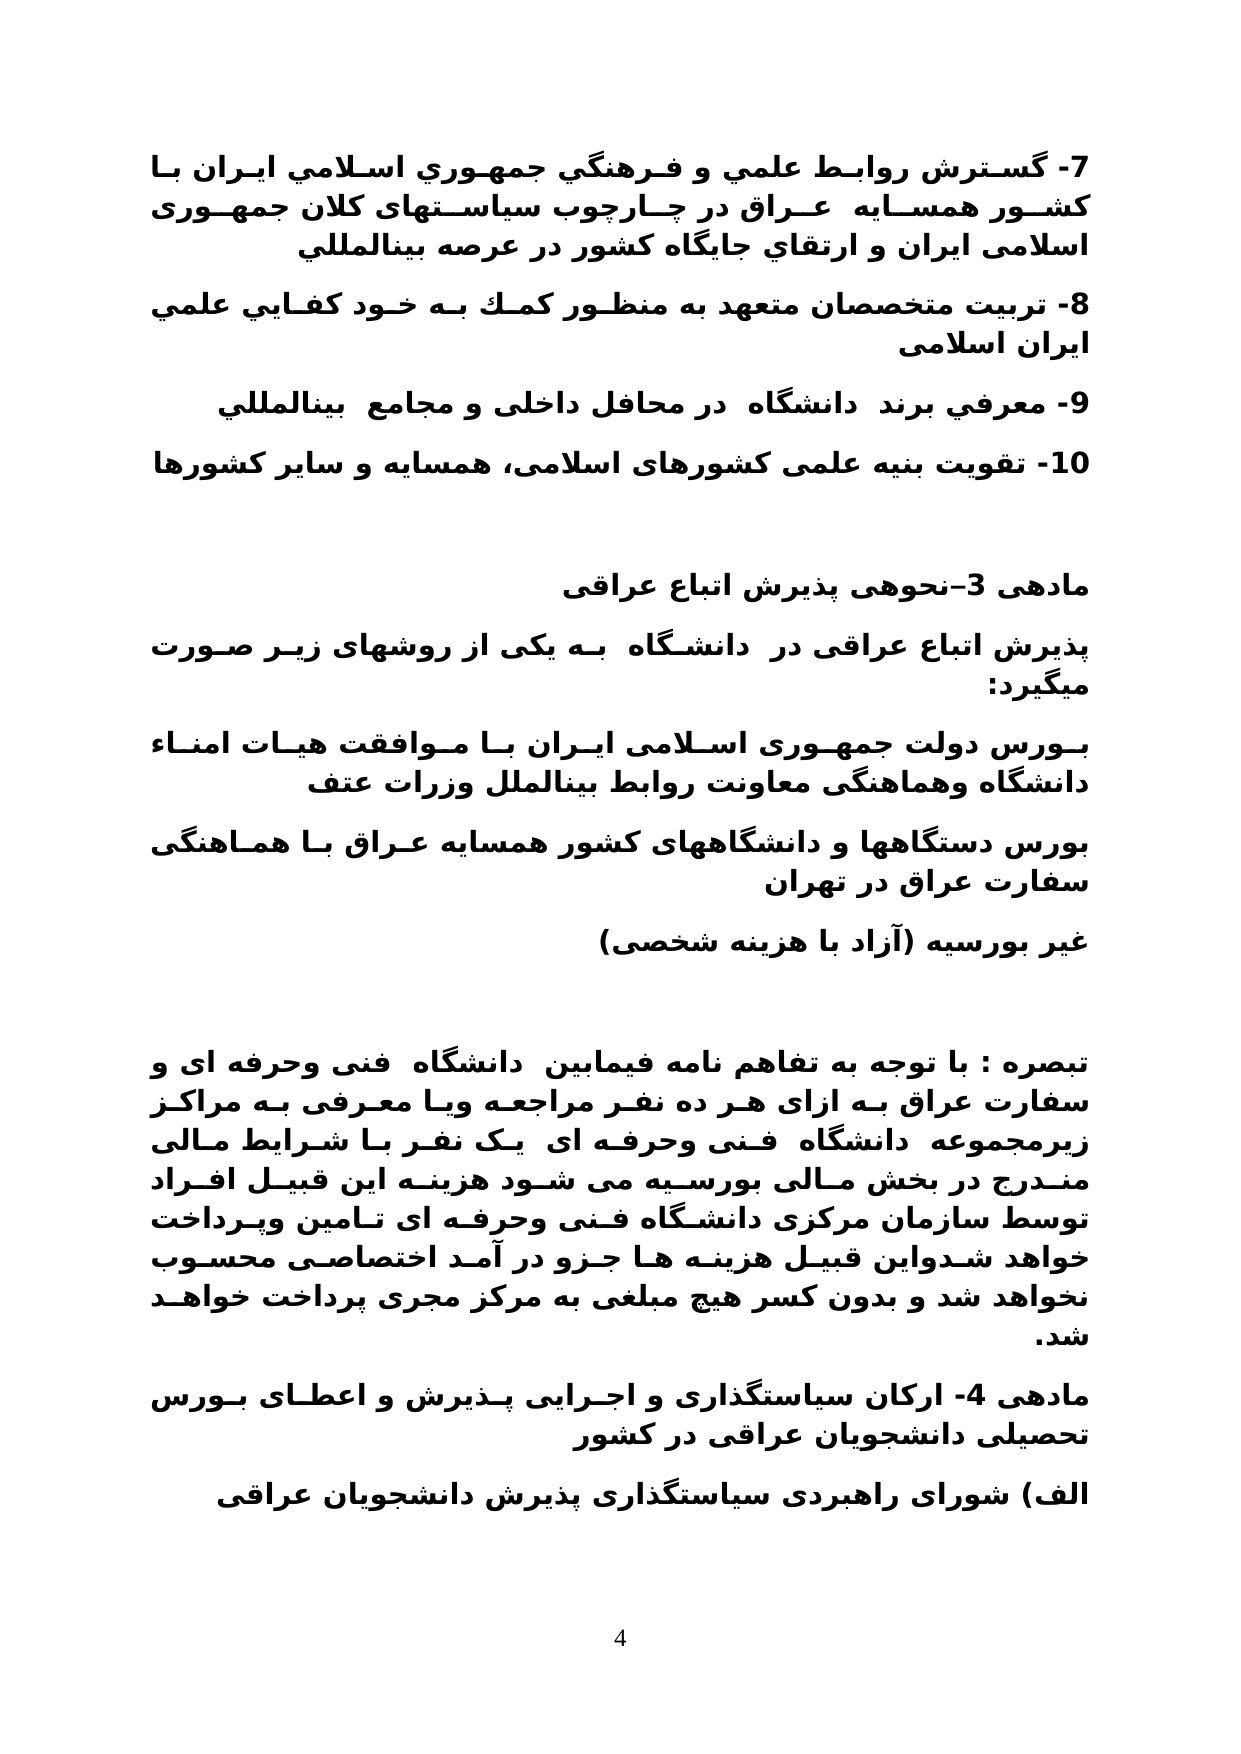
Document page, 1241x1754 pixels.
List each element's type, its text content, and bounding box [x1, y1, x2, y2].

text بورس دستگاه‏ها و دانشگاه‏های کشور همسایه عراق با هماهنگی سفارت عراق در تهران [150, 826, 1090, 898]
text الف) شورای راهبردی سیاستگذاری پذیرش دانشجویان عراقی [150, 1477, 1090, 1511]
text غیر بورسیه (آزاد با هزینه شخصی) [150, 924, 1090, 958]
text بورس دولت جمهوری اسلامی ایران با موافقت هیات امناء دانشگاه وهماهنگی معاونت روابط بینالملل وزرات عتف [150, 727, 1090, 800]
text 8- تربيت متخصصان متعهد به منظور كمك به خود كفايي علمي ایران اسلامی [150, 288, 1090, 361]
text 9- معرفي برند دانشگاه در محافل داخلی و مجامع بين‏المللي [150, 386, 1090, 420]
text ماده‏ی 3–نحوهی پذیرش اتباع عراقی [150, 568, 1090, 602]
text 10- تقویت بنیه علمی کشورهای اسلامی، همسایه و سایر کشورها [150, 446, 1090, 480]
text پذیرش اتباع عراقی در دانشگاه به یکی از روش‏های زیر صورت می‏گیرد: [150, 628, 1090, 701]
text ماده‏ی 4- ارکان سیاستگذاری و اجرایی پذیرش و اعطای بورس تحصیلی دانشجویان عراقی در کشور [150, 1378, 1090, 1451]
text تبصره : با توجه به تفاهم نامه فیمابین دانشگاه فنی وحرفه ای و سفارت عراق به ازای هر ده نفر مراجعه ویا معرفی به مراکز زیرمجموعه دانشگاه فنی وحرفه ای یک نفر با شرایط مالی مندرج در بخش مالی بورسیه می شود هزینه این قبیل افراد توسط سازمان مرکزی دانشگاه فنی وحرفه ای تامین وپرداخت خواهد شدواین قبیل هزینه ها جزو در آمد اختصاصی محسوب نخواهد شد و بدون کسر هیچ مبلغی به مرکز مجری پرداخت خواهد شد. [150, 1046, 1090, 1352]
text 7- گسترش روابط علمي و فرهنگي جمهوري اسلامي ايران با كشور همسایه عراق در چارچوب سیاست‏های کلان جمهوری اسلامی ایران و ارتقاي جايگاه کشور در عرصه بين‏المللي [150, 150, 1090, 262]
